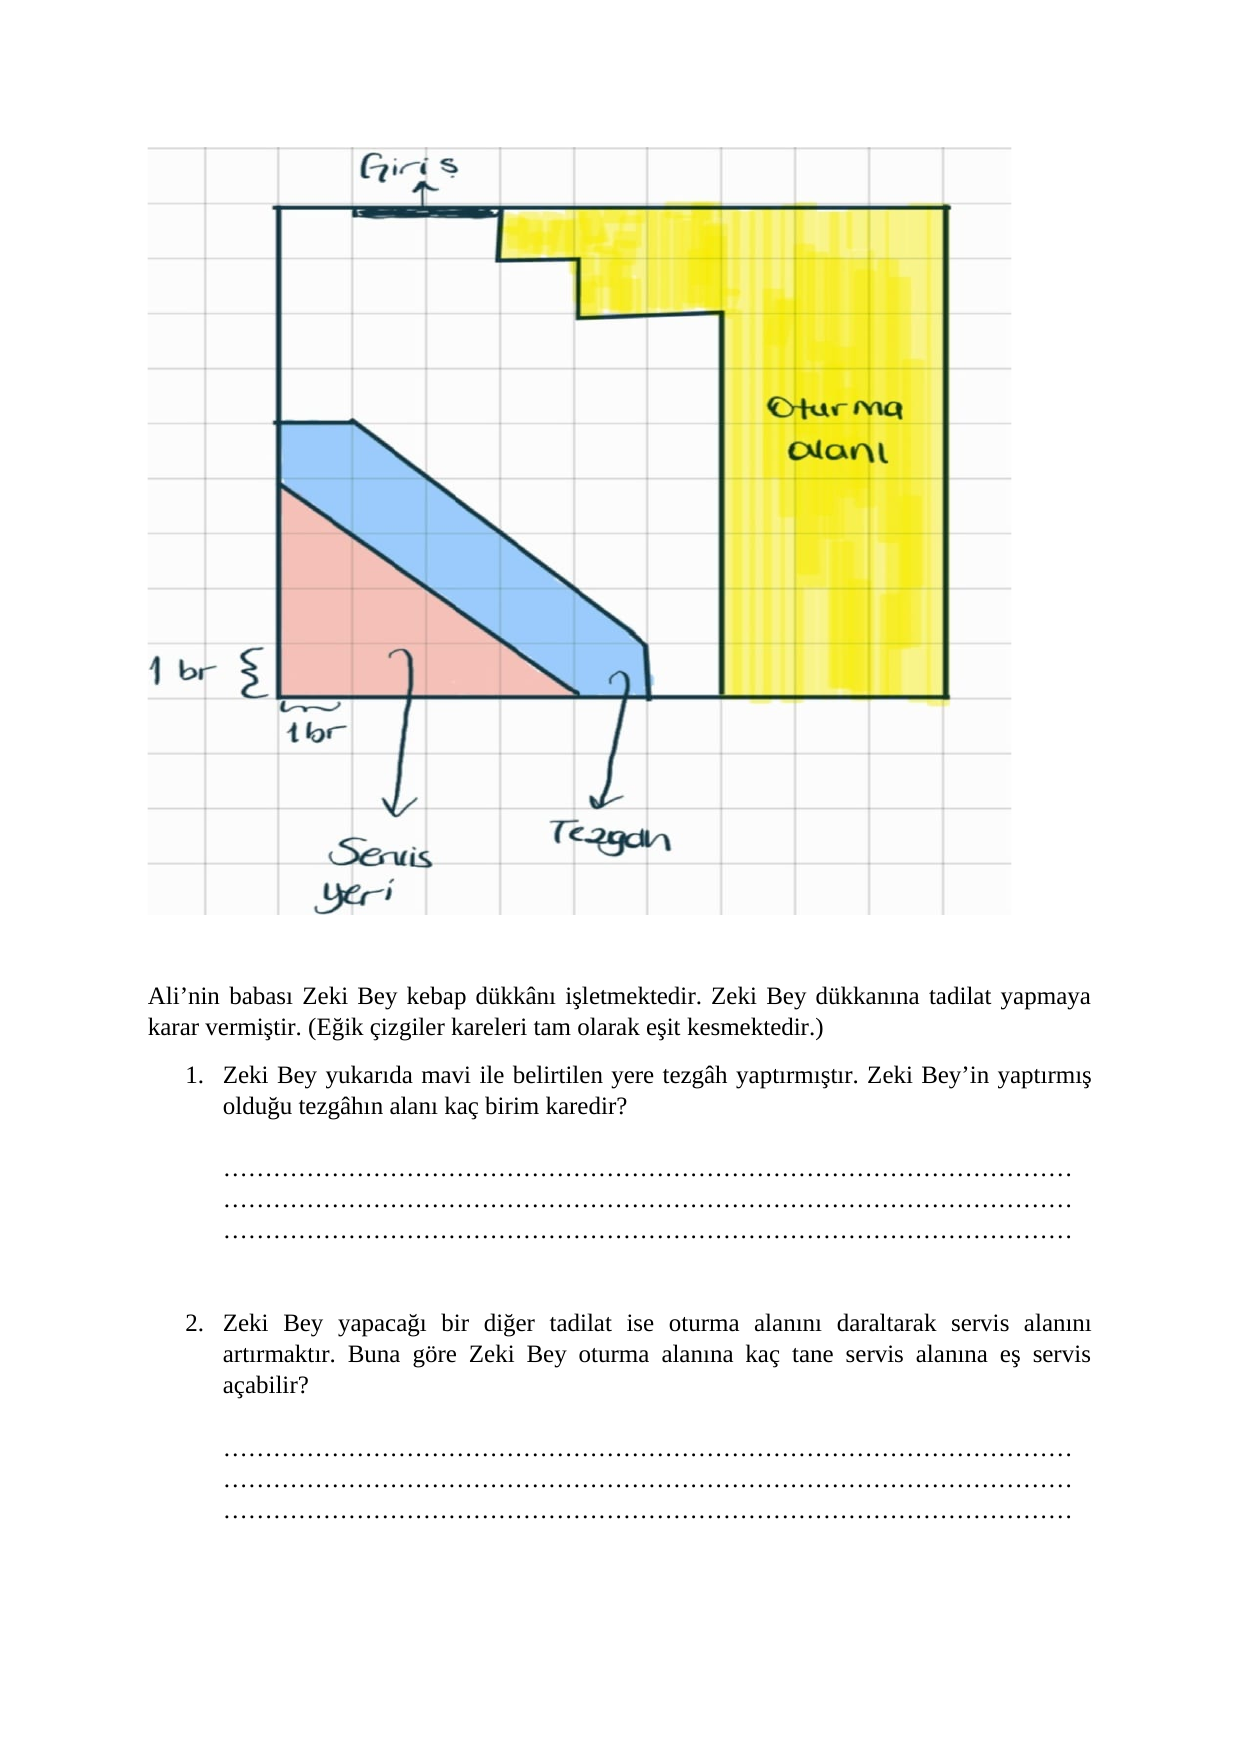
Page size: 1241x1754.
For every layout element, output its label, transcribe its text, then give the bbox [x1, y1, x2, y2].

text Ali’nin babası Zeki Bey kebap dükkânı işletmektedir. Zeki Bey dükkanına tadilat yapmaya karar vermiştir. (Eğik çizgiler kareleri tam olarak eşit kesmektedir.) [148, 981, 1093, 1041]
list ……………………………………………………………………………………………………………………………………………………………………………………………………………………………………………………………………………… [223, 1153, 1093, 1244]
list Zeki Bey yukarıda mavi ile belirtilen yere tezgâh yaptırmıştır. Zeki Bey’in yaptırmış olduğu tezgâhın alanı kaç birim karedir? [185, 1060, 1093, 1120]
list Zeki Bey yapacağı bir diğer tadilat ise oturma alanını daraltarak servis alanını artırmaktır. Buna göre Zeki Bey oturma alanına kaç tane servis alanına eş servis açabilir? [185, 1308, 1093, 1399]
list ……………………………………………………………………………………………………………………………………………………………………………………………………………………………………………………………………………… [223, 1433, 1093, 1523]
picture [147, 147, 1012, 915]
